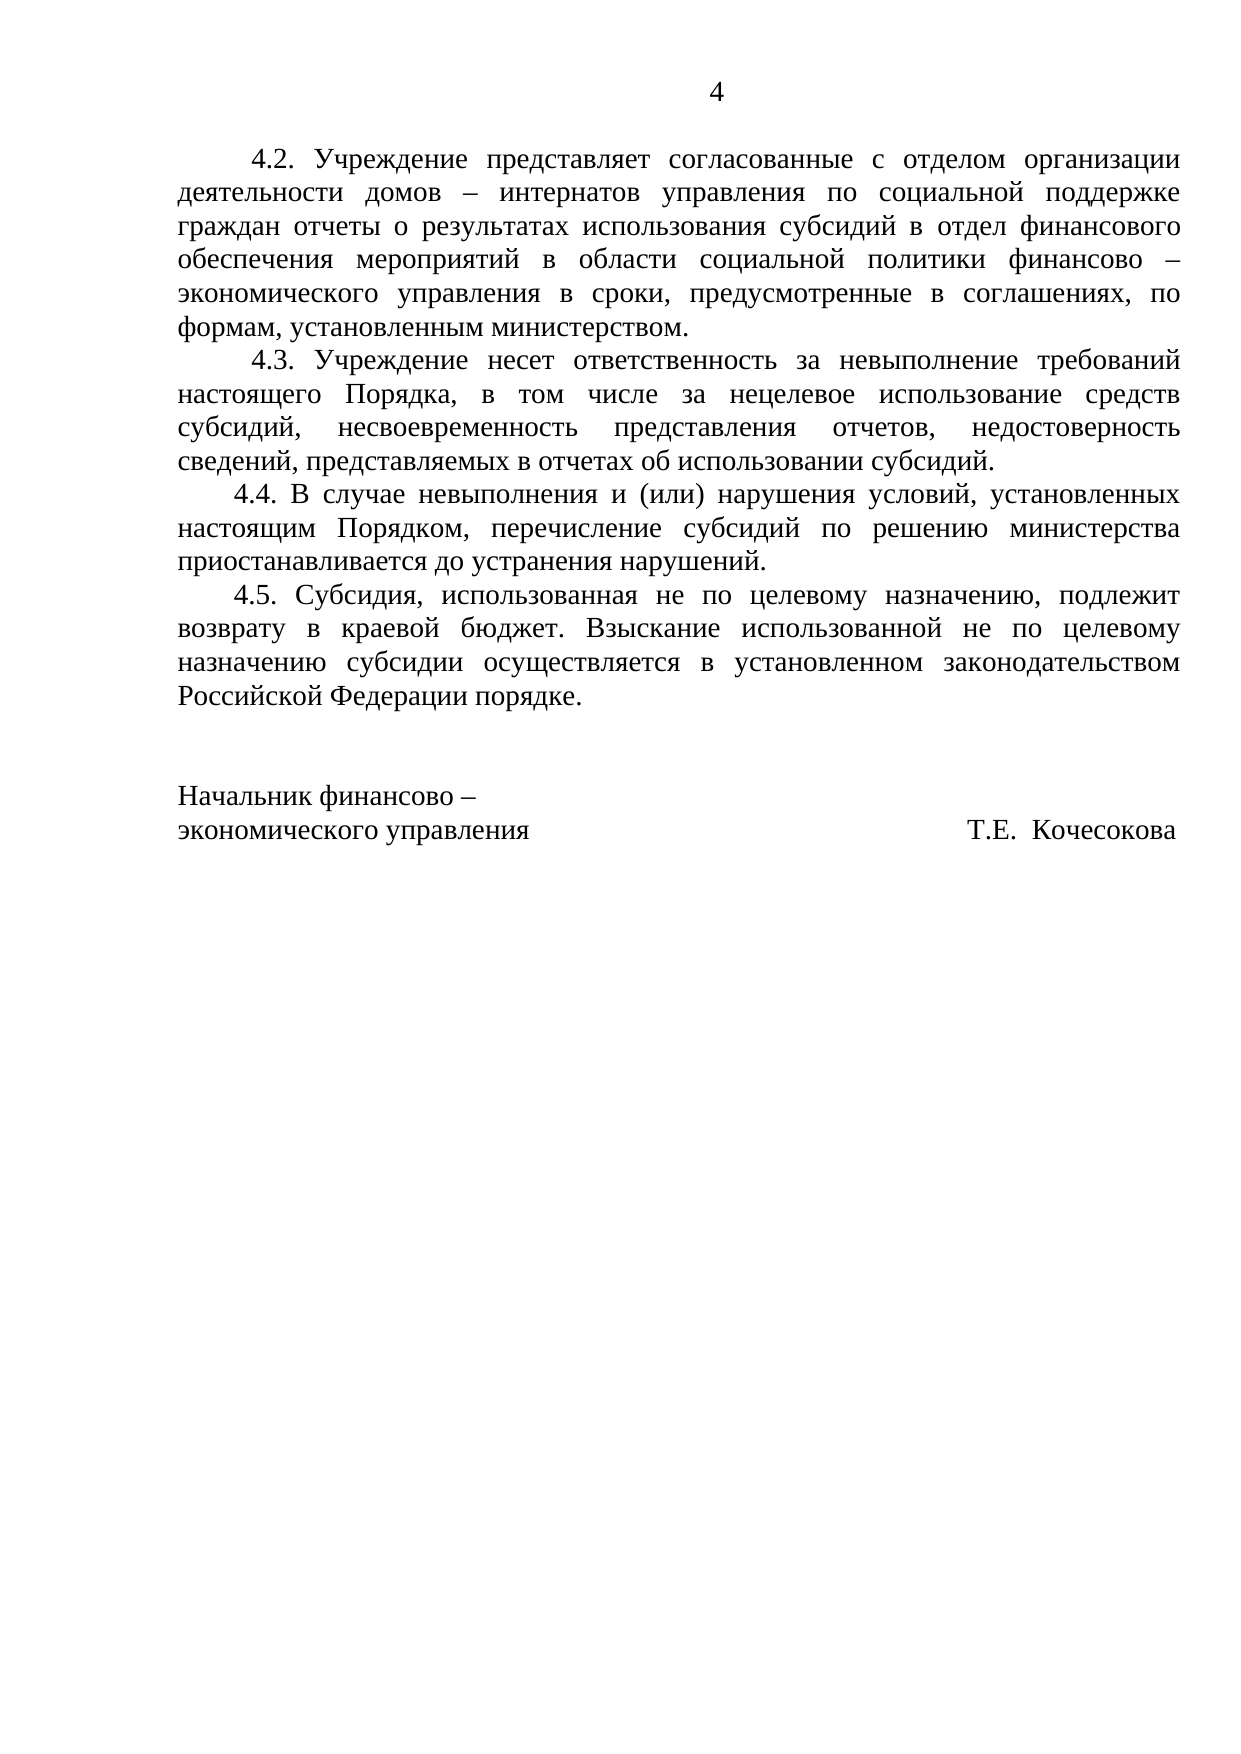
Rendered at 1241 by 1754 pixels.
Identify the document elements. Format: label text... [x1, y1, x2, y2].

text экономического управления Т.Е. Кочесокова [177, 812, 1181, 845]
text 4.4. В случае невыполнения и (или) нарушения условий, установленных настоящим Порядком, перечисление субсидий по решению министерства приостанавливается до устранения нарушений. [177, 476, 1181, 577]
text 4.3. Учреждение несет ответственность за невыполнение требований настоящего Порядка, в том числе за нецелевое использование средств субсидий, несвоевременность представления отчетов, недостоверность сведений, представляемых в отчетах об использовании субсидий. [177, 342, 1181, 476]
text 4.2. Учреждение представляет согласованные с отделом организации деятельности домов – интернатов управления по социальной поддержке граждан отчеты о результатах использования субсидий в отдел финансового обеспечения мероприятий в области социальной политики финансово – экономического управления в сроки, предусмотренные в соглашениях, по формам, установленным министерством. [177, 141, 1181, 342]
text 4.5. Субсидия, использованная не по целевому назначению, подлежит возврату в краевой бюджет. Взыскание использованной не по целевому назначению субсидии осуществляется в установленном законодательством Российской Федерации порядке. [177, 577, 1181, 711]
text Начальник финансово – [177, 778, 1181, 812]
